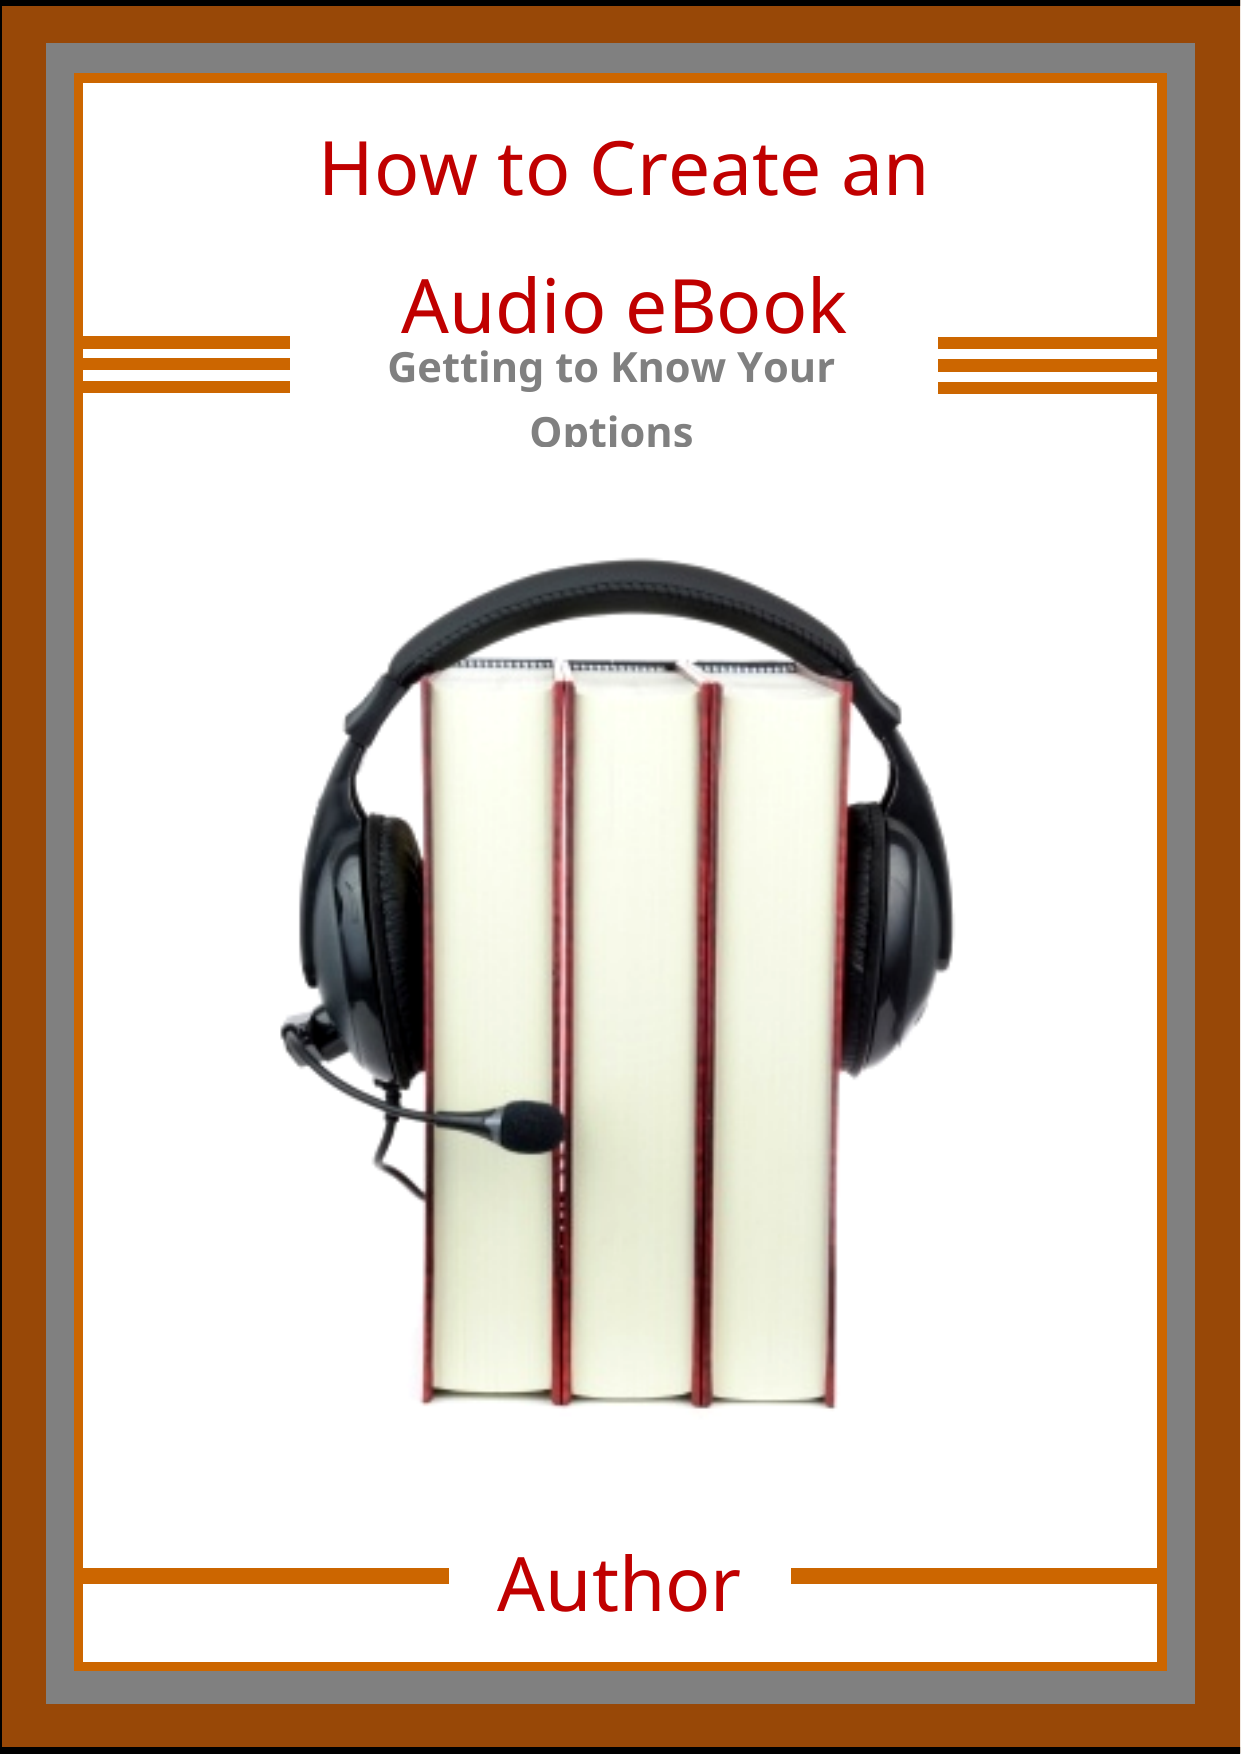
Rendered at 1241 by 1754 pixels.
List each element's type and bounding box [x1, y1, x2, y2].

picture [263, 511, 977, 1449]
